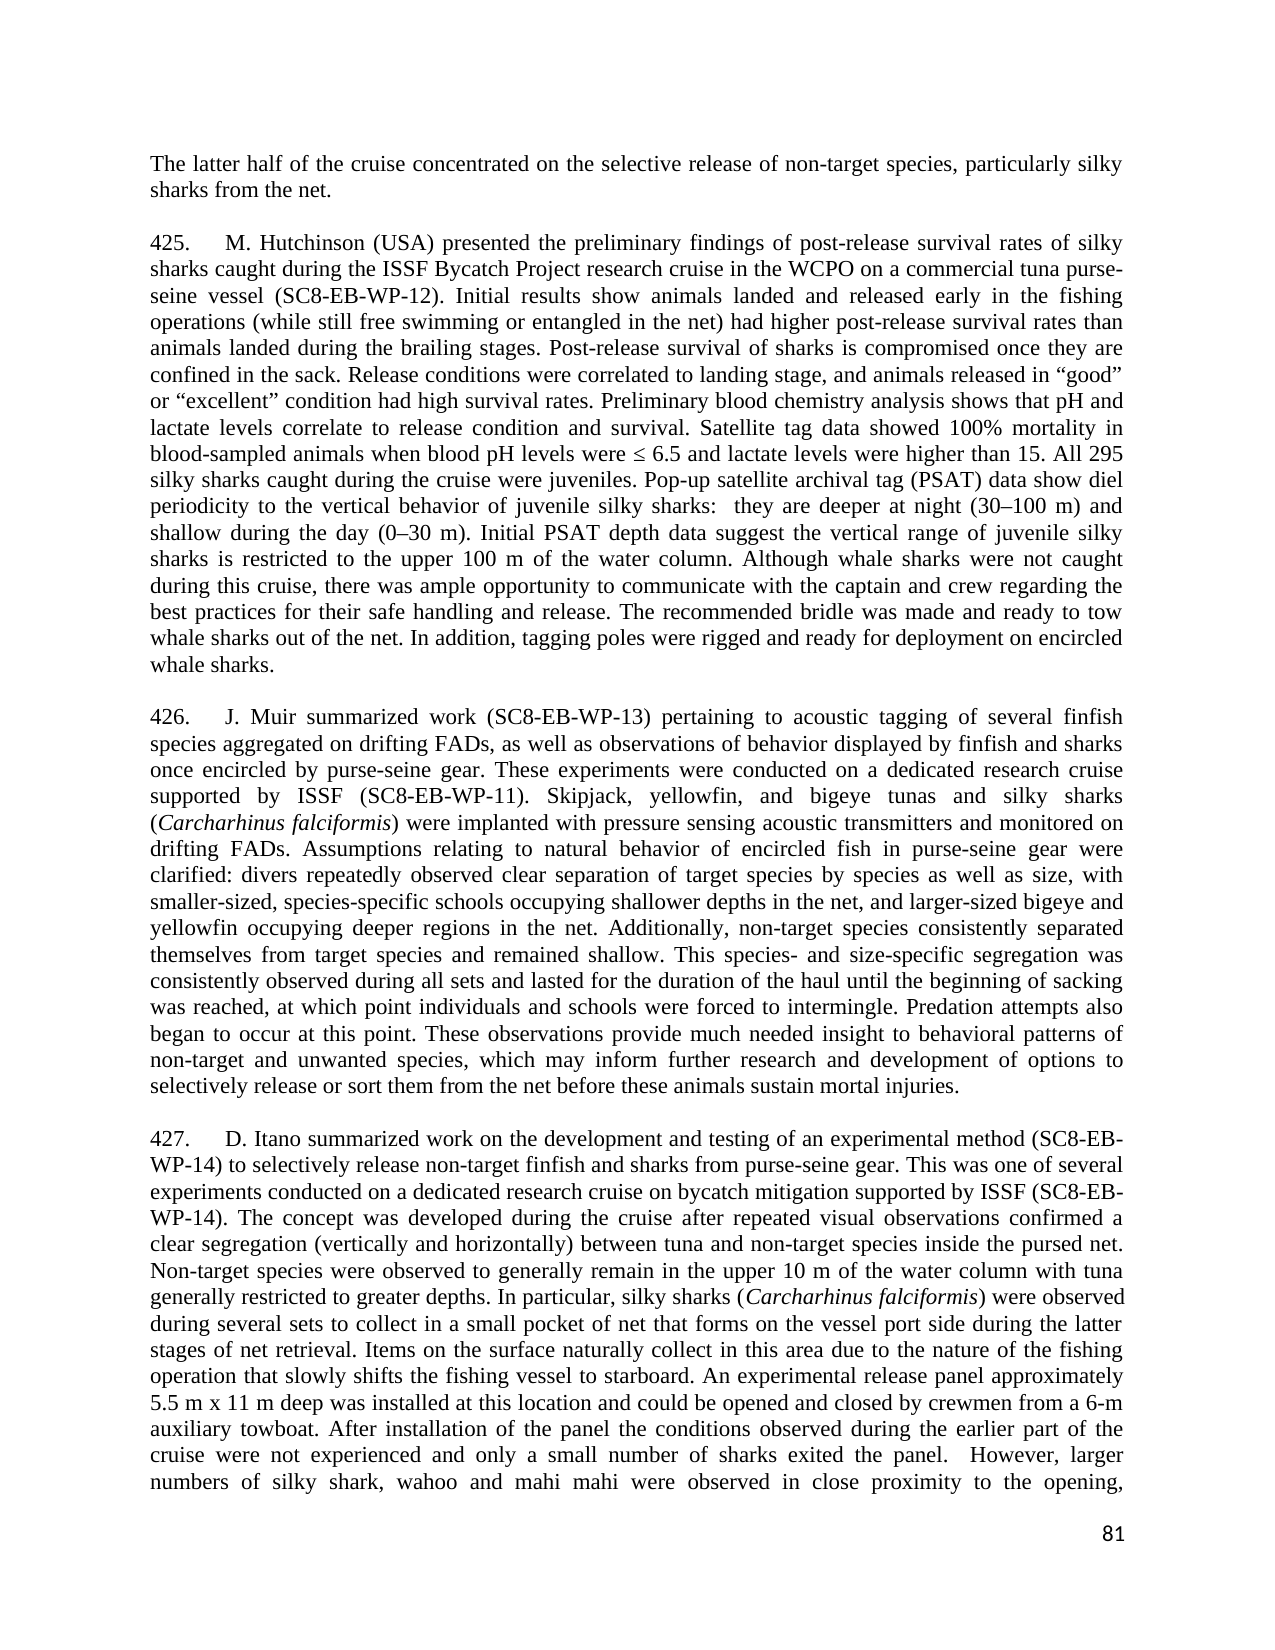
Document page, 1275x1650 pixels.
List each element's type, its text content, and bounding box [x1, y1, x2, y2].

list J. Muir summarized work (SC8-EB-WP-13) pertaining to acoustic tagging of several finfish species aggregated on drifting FADs, as well as observations of behavior displayed by finfish and sharks once encircled by purse-seine gear. These experiments were conducted on a dedicated research cruise supported by ISSF (SC8-EB-WP-11). Skipjack, yellowfin, and bigeye tunas and silky sharks (Carcharhinus falciformis) were implanted with pressure sensing acoustic transmitters and monitored on drifting FADs. Assumptions relating to natural behavior of encircled fish in purse-seine gear were clarified: divers repeatedly observed clear separation of target species by species as well as size, with smaller-sized, species-specific schools occupying shallower depths in the net, and larger-sized bigeye and yellowfin occupying deeper regions in the net. Additionally, non-target species consistently separated themselves from target species and remained shallow. This species- and size-specific segregation was consistently observed during all sets and lasted for the duration of the haul until the beginning of sacking was reached, at which point individuals and schools were forced to intermingle. Predation attempts also began to occur at this point. These observations provide much needed insight to behavioral patterns of non-target and unwanted species, which may inform further research and development of options to selectively release or sort them from the net before these animals sustain mortal injuries. [150, 703, 1125, 1099]
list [150, 150, 1125, 203]
list M. Hutchinson (USA) presented the preliminary findings of post-release survival rates of silky sharks caught during the ISSF Bycatch Project research cruise in the WCPO on a commercial tuna purse-seine vessel (SC8-EB-WP-12). Initial results show animals landed and released early in the fishing operations (while still free swimming or entangled in the net) had higher post-release survival rates than animals landed during the brailing stages. Post-release survival of sharks is compromised once they are confined in the sack. Release conditions were correlated to landing stage, and animals released in “good” or “excellent” condition had high survival rates. Preliminary blood chemistry analysis shows that pH and lactate levels correlate to release condition and survival. Satellite tag data showed 100% mortality in blood-sampled animals when blood pH levels were ≤ 6.5 and lactate levels were higher than 15. All 295 silky sharks caught during the cruise were juveniles. Pop-up satellite archival tag (PSAT) data show diel periodicity to the vertical behavior of juvenile silky sharks: they are deeper at night (30–100 m) and shallow during the day (0–30 m). Initial PSAT depth data suggest the vertical range of juvenile silky sharks is restricted to the upper 100 m of the water column. Although whale sharks were not caught during this cruise, there was ample opportunity to communicate with the captain and crew regarding the best practices for their safe handling and release. The recommended bridle was made and ready to tow whale sharks out of the net. In addition, tagging poles were rigged and ready for deployment on encircled whale sharks. [150, 229, 1125, 677]
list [150, 1125, 1125, 1494]
